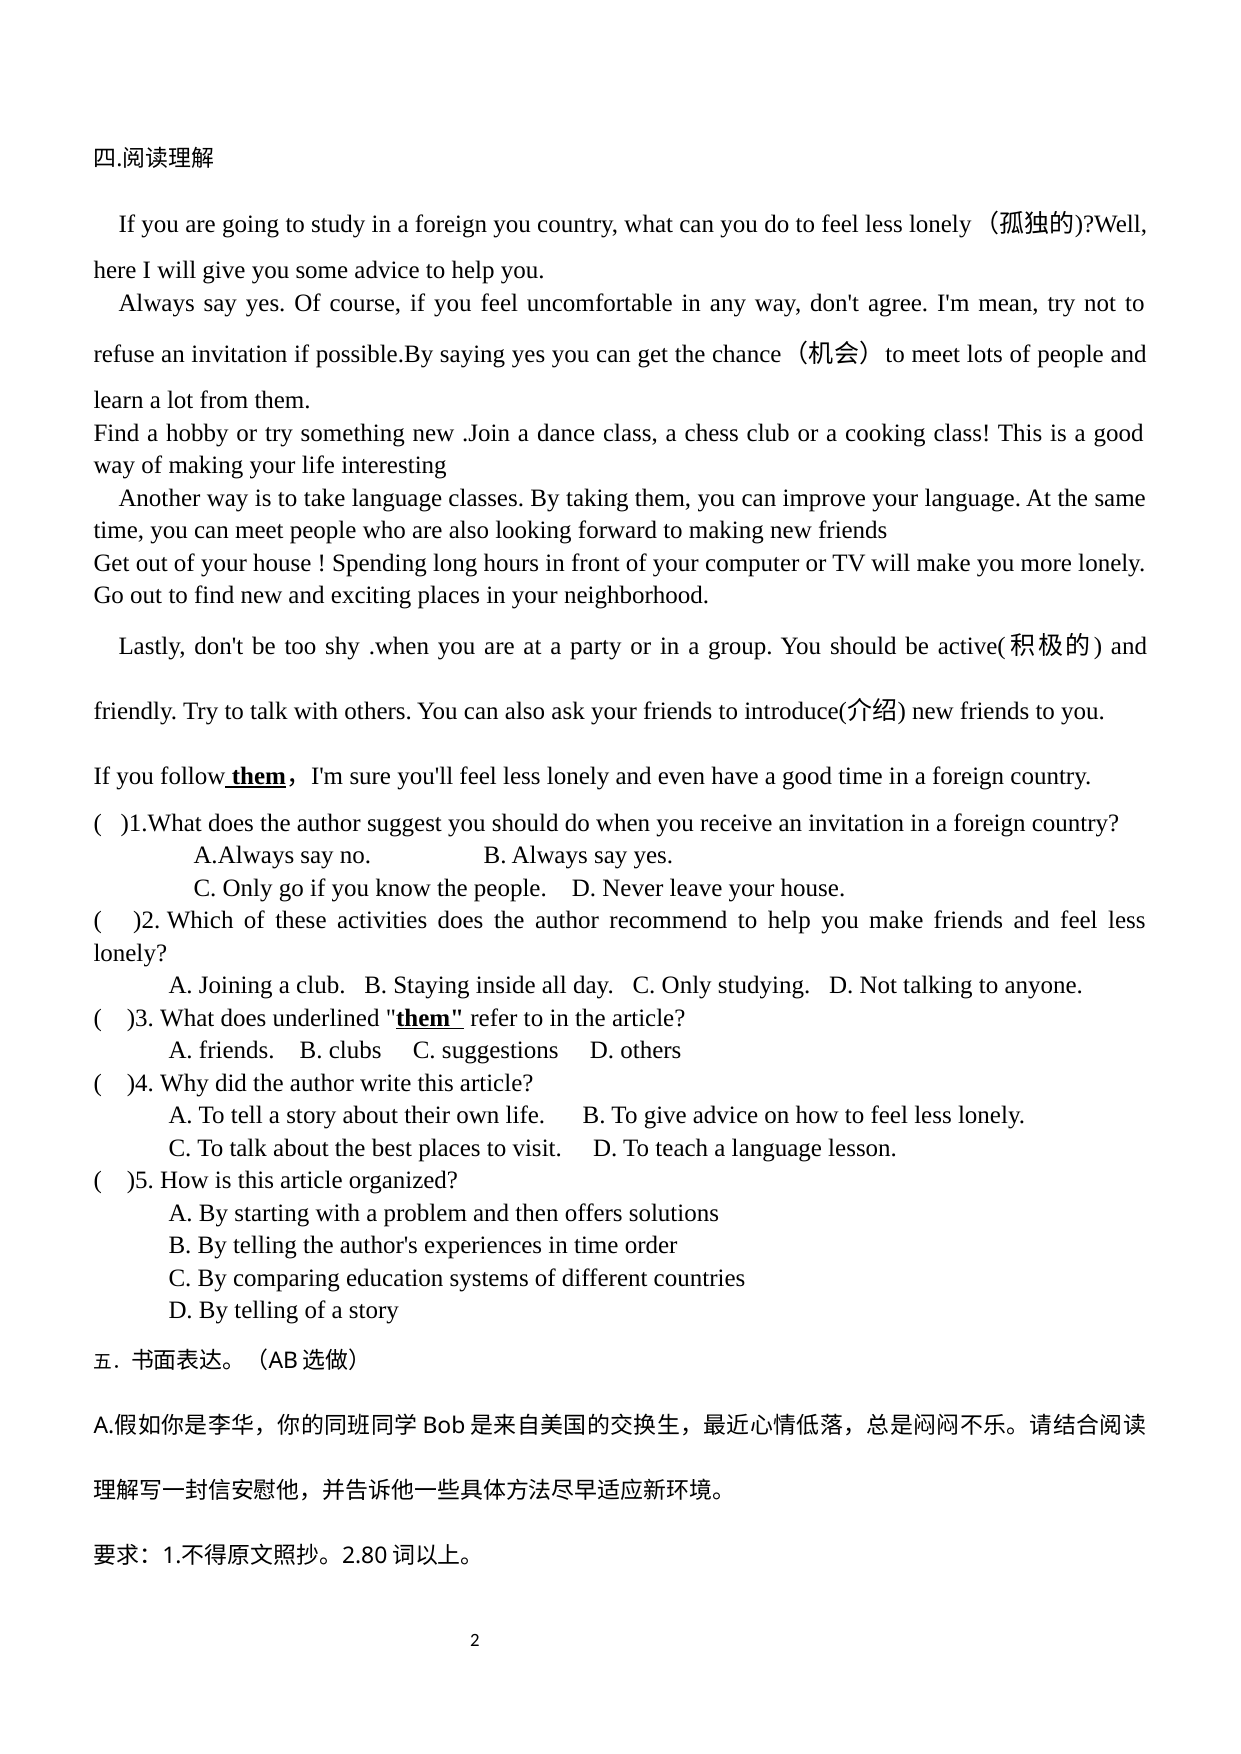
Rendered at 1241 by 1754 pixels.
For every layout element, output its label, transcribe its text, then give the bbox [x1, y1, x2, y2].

list ( )5. How is this article organized? [93, 1164, 1147, 1196]
list C. By comparing education systems of different countries [93, 1261, 1147, 1294]
list If you follow them，I'm sure you'll feel less lonely and even have a good time in a foreign country. [93, 741, 1147, 806]
list ( )4. Why did the author write this article? [93, 1066, 1147, 1099]
list Always say yes. Of course, if you feel uncomfortable in any way, don't agree. I'm mean, try not to refuse an invitation if possible.By saying yes you can get the chance（机会）to meet lots of people and learn a lot from them. [93, 286, 1147, 416]
list C. Only go if you know the people. D. Never leave your house. [93, 871, 1147, 904]
list Lastly, don't be too shy .when you are at a party or in a group. You should be active(积极的) and friendly. Try to talk with others. You can also ask your friends to introduce(介绍) new friends to you. [93, 611, 1147, 741]
list ( )2. Which of these activities does the author recommend to help you make friends and feel less lonely? [93, 904, 1147, 969]
list A. By starting with a problem and then offers solutions [93, 1196, 1147, 1229]
list A. To tell a story about their own life. B. To give advice on how to feel less lonely. [93, 1099, 1147, 1131]
list Another way is to take language classes. By taking them, you can improve your language. At the same time, you can meet people who are also looking forward to making new friends [93, 481, 1147, 546]
list A. Joining a club. B. Staying inside all day. C. Only studying. D. Not talking to anyone. [93, 969, 1147, 1001]
list ( )3. What does underlined "them" refer to in the article? [93, 1001, 1147, 1034]
list D. By telling of a story [93, 1294, 1147, 1326]
list Find a hobby or try something new .Join a dance class, a chess club or a cooking class! This is a good way of making your life interesting [93, 416, 1147, 481]
text A.假如你是李华，你的同班同学Bob是来自美国的交换生，最近心情低落，总是闷闷不乐。请结合阅读理解写一封信安慰他，并告诉他一些具体方法尽早适应新环境。 [93, 1391, 1147, 1521]
list B. By telling the author's experiences in time order [93, 1229, 1147, 1261]
list 五．书面表达。（AB选做） [93, 1326, 1147, 1391]
list C. To talk about the best places to visit. D. To teach a language lesson. [93, 1131, 1147, 1164]
list If you are going to study in a foreign you country, what can you do to feel less lonely（孤独的)?Well, here I will give you some advice to help you. [93, 189, 1147, 286]
list ( )1.What does the author suggest you should do when you receive an invitation in a foreign country? [93, 806, 1147, 839]
list Get out of your house ! Spending long hours in front of your computer or TV will make you more lonely. Go out to find new and exciting places in your neighborhood. [93, 546, 1147, 611]
text 要求：1.不得原文照抄。2.80词以上。 [93, 1521, 1147, 1586]
list A.Always say no. B. Always say yes. [93, 839, 1147, 871]
list A. friends. B. clubs C. suggestions D. others [93, 1034, 1147, 1066]
text 四.阅读理解 [93, 124, 1147, 189]
